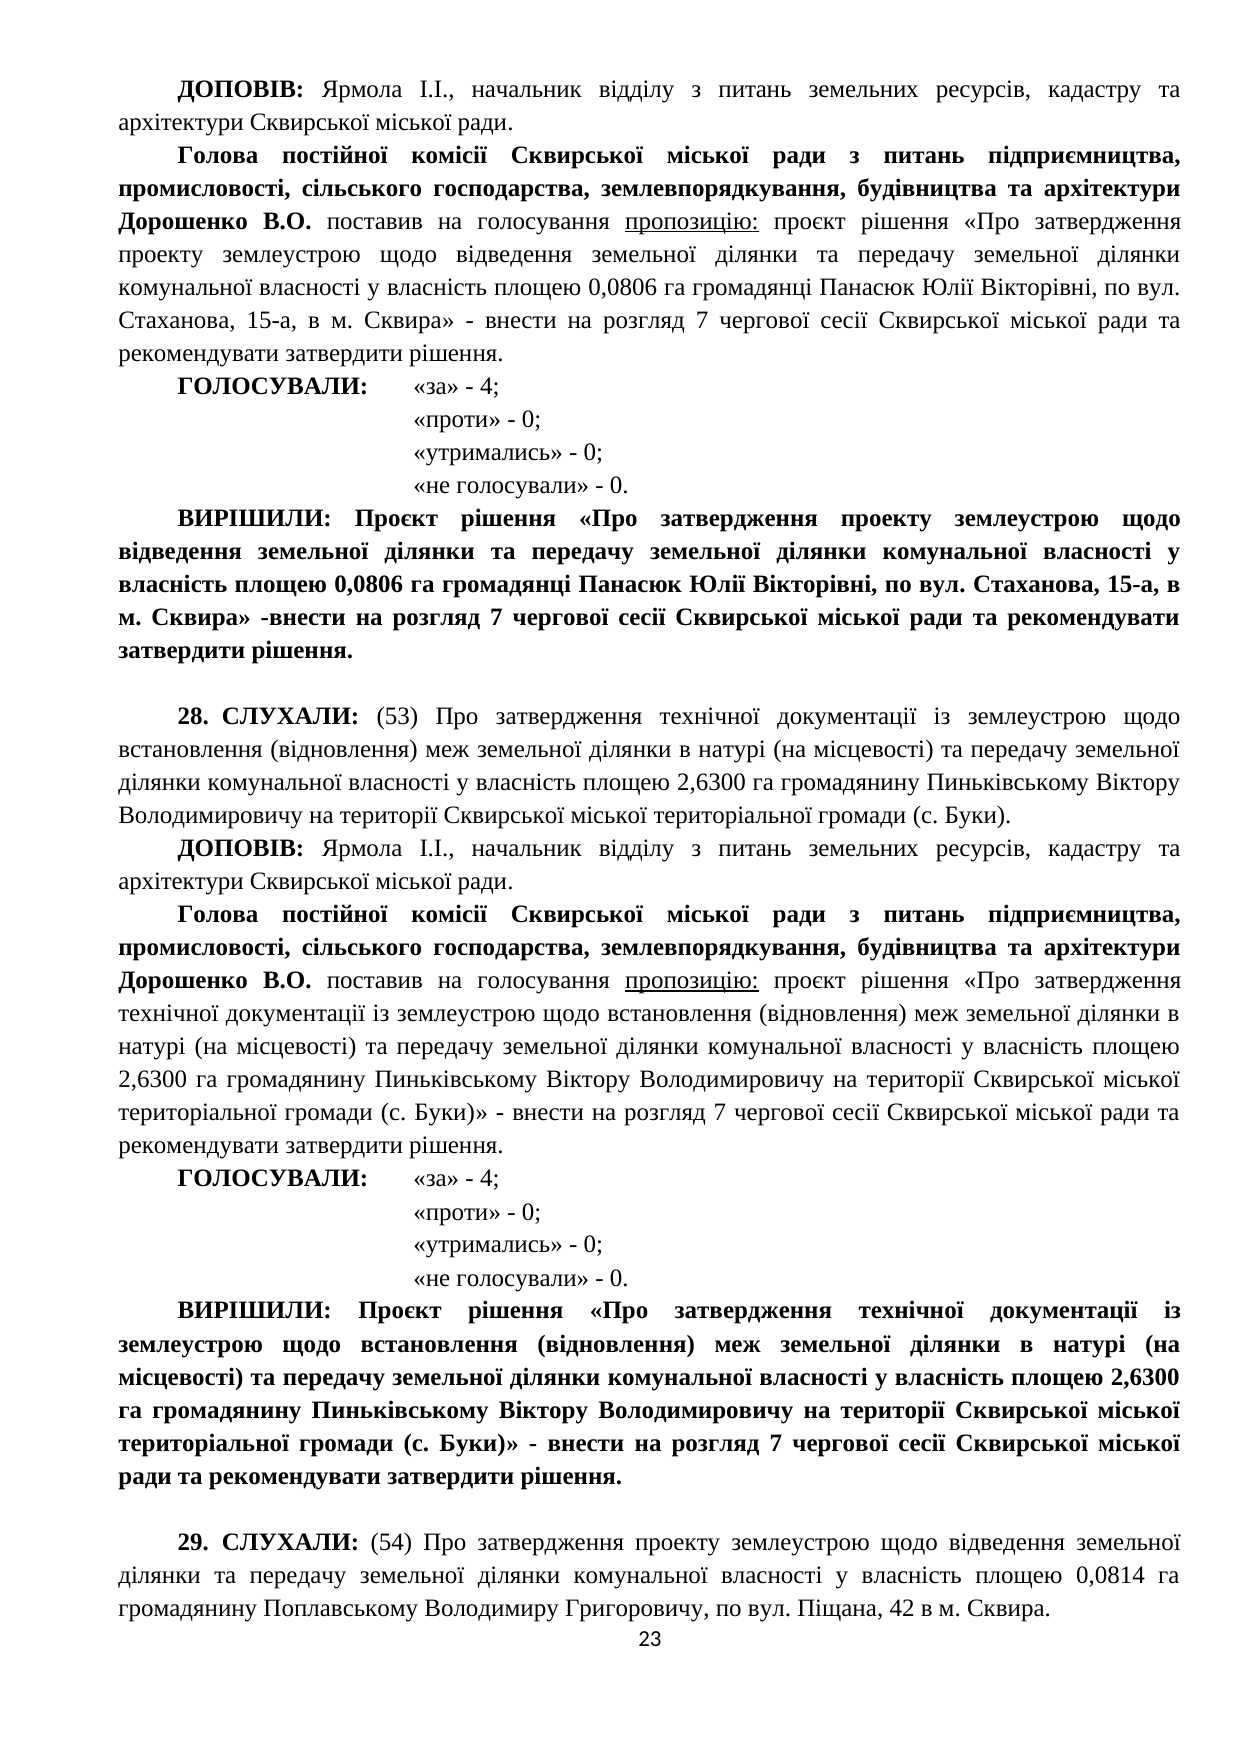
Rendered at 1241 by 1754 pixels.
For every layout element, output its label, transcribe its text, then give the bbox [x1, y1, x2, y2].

text ГОЛОСУВАЛИ: «за» - 4; [118, 1163, 1181, 1192]
list СЛУХАЛИ: (53) Про затвердження технічної документації із землеустрою щодо встановлення (відновлення) меж земельної ділянки в натурі (на місцевості) та передачу земельної ділянки комунальної власності у власність площею 2,6300 га громадянину Пиньківському Віктору Володимировичу на території Сквирської міської територіальної громади (с. Буки). [118, 701, 1181, 829]
text Голова постійної комісії Сквирської міської ради з питань підприємництва, промисловості, сільського господарства, землевпорядкування, будівництва та архітектури Дорошенко В.О. поставив на голосування пропозицію: проєкт рішення «Про затвердження технічної документації із землеустрою щодо встановлення (відновлення) меж земельної ділянки в натурі (на місцевості) та передачу земельної ділянки комунальної власності у власність площею 2,6300 га громадянину Пиньківському Віктору Володимировичу на території Сквирської міської територіальної громади (с. Буки)» - внести на розгляд 7 чергової сесії Сквирської міської ради та рекомендувати затвердити рішення. [118, 899, 1181, 1159]
text ВИРІШИЛИ: Проєкт рішення «Про затвердження технічної документації із землеустрою щодо встановлення (відновлення) меж земельної ділянки в натурі (на місцевості) та передачу земельної ділянки комунальної власності у власність площею 2,6300 га громадянину Пиньківському Віктору Володимировичу на території Сквирської міської територіальної громади (с. Буки)» - внести на розгляд 7 чергової сесії Сквирської міської ради та рекомендувати затвердити рішення. [118, 1296, 1181, 1489]
text «утримались» - 0; [118, 437, 1181, 466]
text «проти» - 0; [118, 404, 1181, 433]
text ВИРІШИЛИ: Проєкт рішення «Про затвердження проекту землеустрою щодо відведення земельної ділянки та передачу земельної ділянки комунальної власності у власність площею 0,0806 га громадянці Панасюк Юлії Вікторівні, по вул. Стаханова, 15-а, в м. Сквира» -внести на розгляд 7 чергової сесії Сквирської міської ради та рекомендувати затвердити рішення. [118, 503, 1181, 664]
list СЛУХАЛИ: (54) Про затвердження проекту землеустрою щодо відведення земельної ділянки та передачу земельної ділянки комунальної власності у власність площею 0,0814 га громадянину Поплавському Володимиру Григоровичу, по вул. Піщана, 42 в м. Сквира. [118, 1527, 1181, 1622]
text «не голосували» - 0. [118, 1263, 1181, 1291]
list ДОПОВІВ: Ярмола І.І., начальник відділу з питань земельних ресурсів, кадастру та архітектури Сквирської міської ради. [118, 74, 1181, 136]
text Голова постійної комісії Сквирської міської ради з питань підприємництва, промисловості, сільського господарства, землевпорядкування, будівництва та архітектури Дорошенко В.О. поставив на голосування пропозицію: проєкт рішення «Про затвердження проекту землеустрою щодо відведення земельної ділянки та передачу земельної ділянки комунальної власності у власність площею 0,0806 га громадянці Панасюк Юлії Вікторівні, по вул. Стаханова, 15-а, в м. Сквира» - внести на розгляд 7 чергової сесії Сквирської міської ради та рекомендувати затвердити рішення. [118, 140, 1181, 367]
text «не голосували» - 0. [118, 470, 1181, 499]
text ГОЛОСУВАЛИ: «за» - 4; [118, 371, 1181, 400]
list ДОПОВІВ: Ярмола І.І., начальник відділу з питань земельних ресурсів, кадастру та архітектури Сквирської міської ради. [118, 833, 1181, 895]
text «проти» - 0; [118, 1197, 1181, 1225]
text «утримались» - 0; [118, 1229, 1181, 1258]
